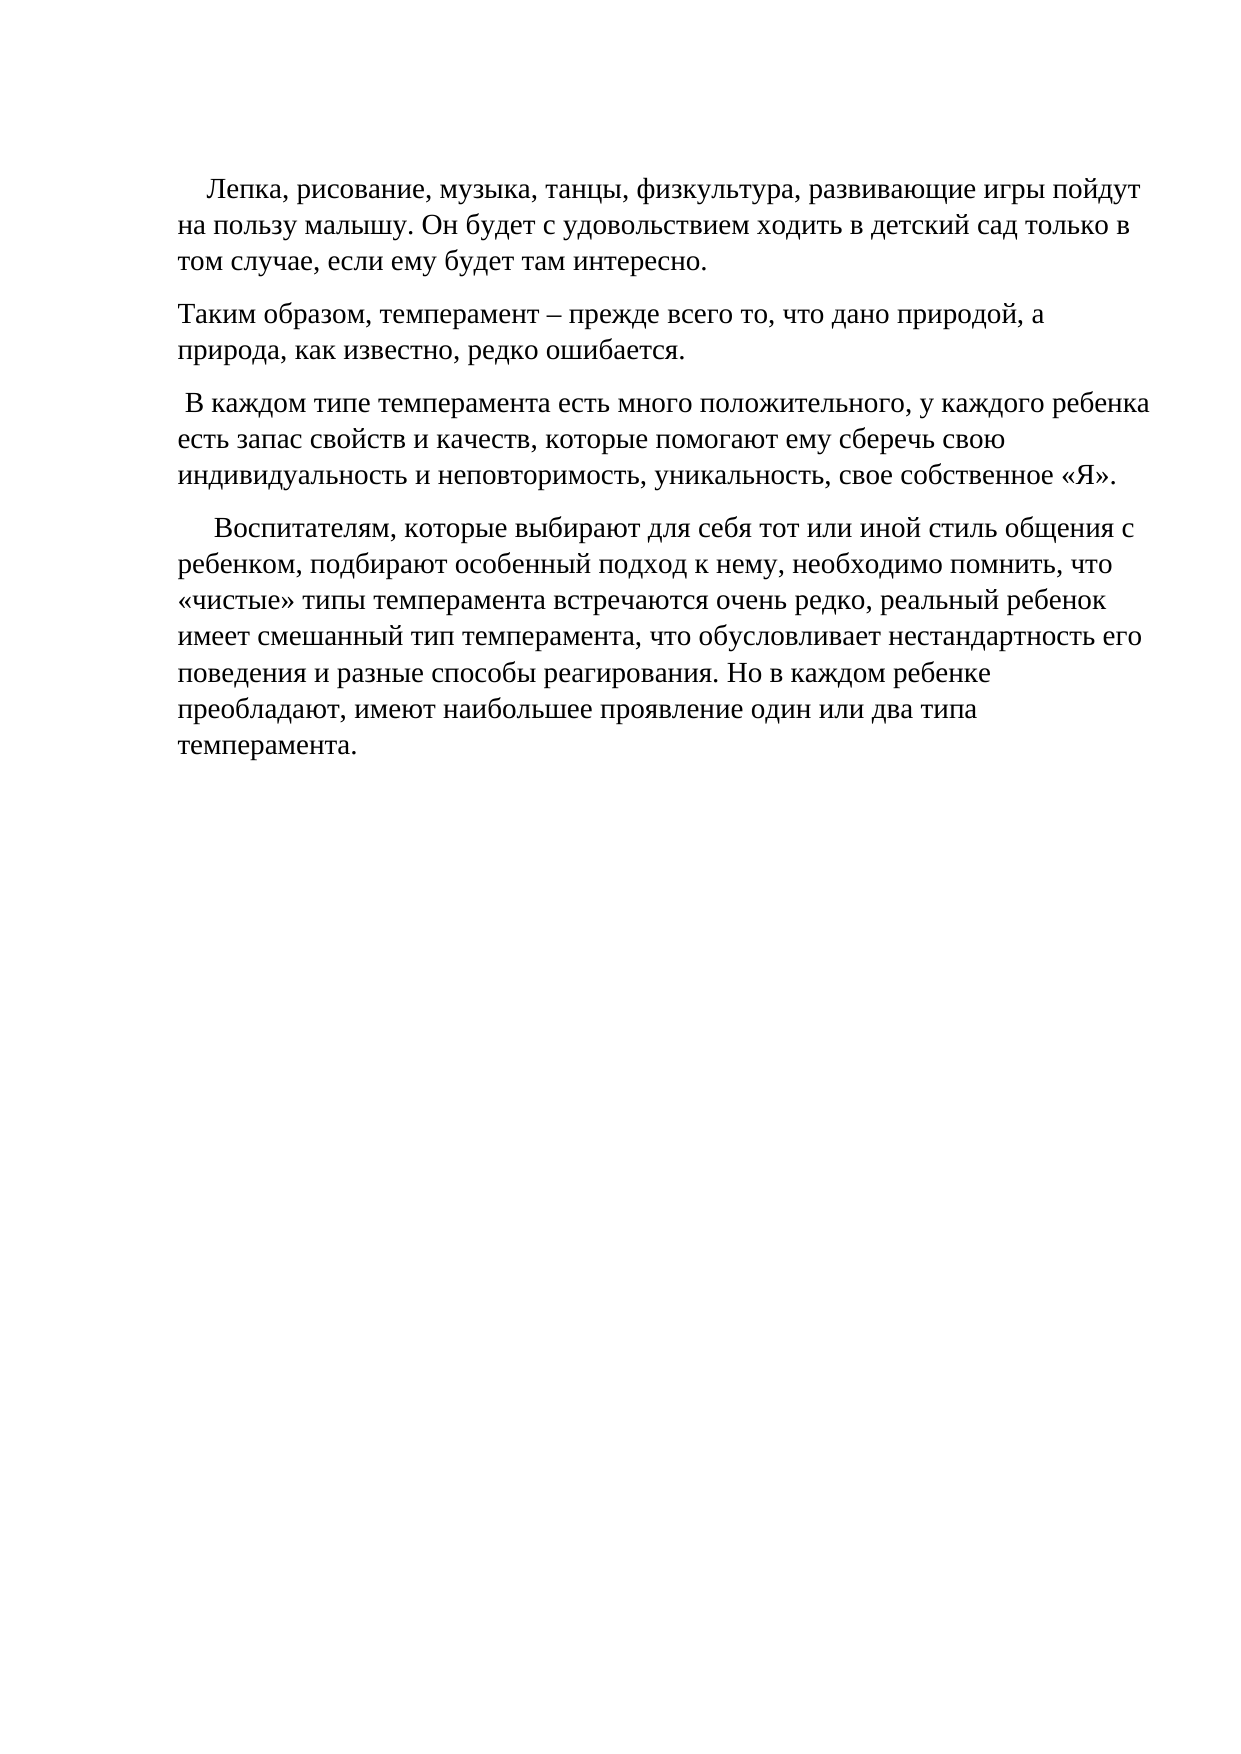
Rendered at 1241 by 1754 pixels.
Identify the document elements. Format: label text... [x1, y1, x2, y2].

text Воспитателям, которые выбирают для себя тот или иной стиль общения с ребенком, подбирают особенный подход к нему, необходимо помнить, что «чистые» типы темперамента встречаются очень редко, реальный ребенок имеет смешанный тип темперамента, что обусловливает нестандартность его поведения и разные способы реагирования. Но в каждом ребенке преобладают, имеют наибольшее проявление один или два типа темперамента. [177, 510, 1152, 761]
text Лепка, рисование, музыка, танцы, физкультура, развивающие игры пойдут на пользу малышу. Он будет с удовольствием ходить в детский сад только в том случае, если ему будет там интересно. [177, 171, 1152, 277]
text В каждом типе темперамента есть много положительного, у каждого ребенка есть запас свойств и качеств, которые помогают ему сберечь свою индивидуальность и неповторимость, уникальность, свое собственное «Я». [177, 385, 1152, 491]
text Таким образом, темперамент – прежде всего то, что дано природой, а природа, как известно, редко ошибается. [177, 296, 1152, 366]
